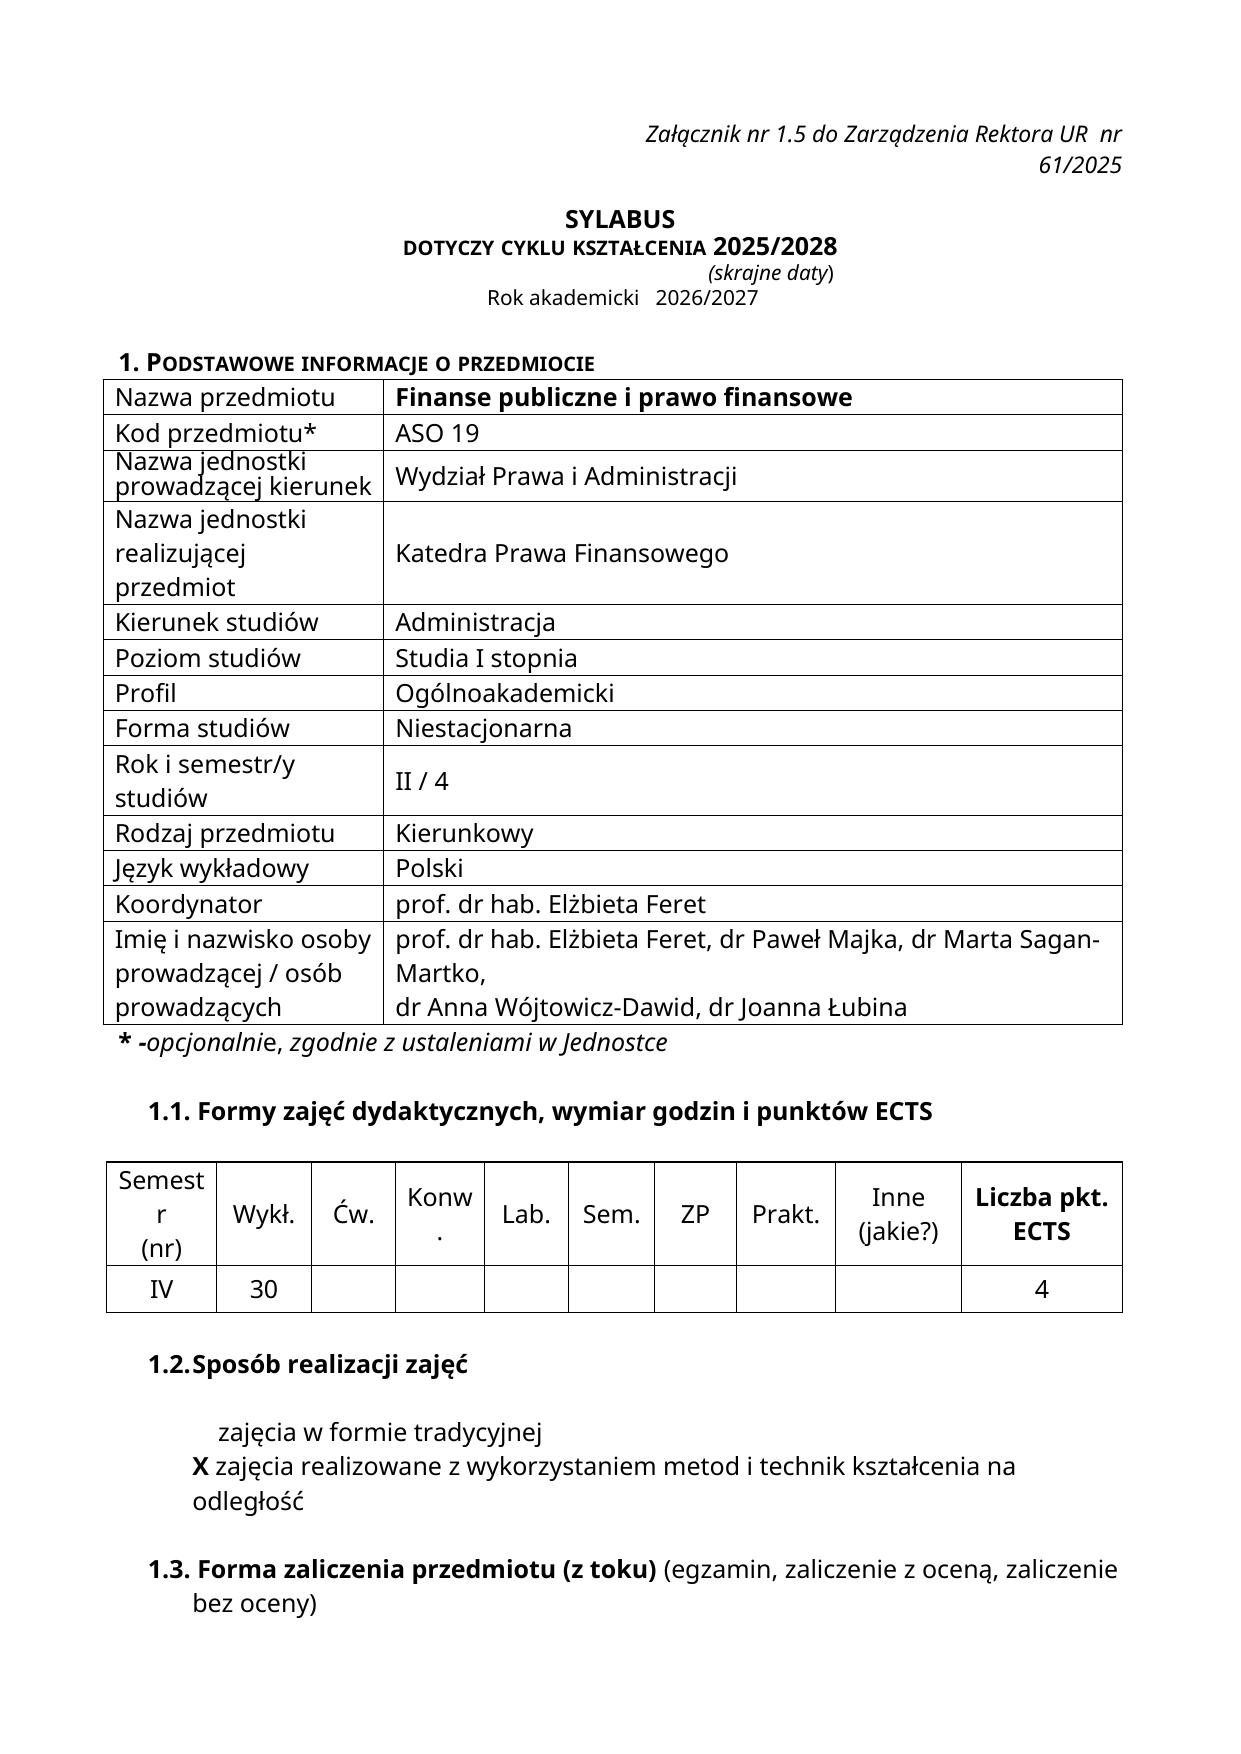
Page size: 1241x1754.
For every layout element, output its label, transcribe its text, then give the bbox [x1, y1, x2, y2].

table_cell Wydział Prawa i Administracji [384, 451, 1122, 501]
table_cell Polski [384, 851, 1122, 885]
table_header Lab. [485, 1163, 568, 1264]
table_cell [737, 1266, 835, 1312]
table_cell Imię i nazwisko osoby prowadzącej / osób prowadzących [104, 922, 383, 1024]
table_cell Nazwa jednostki realizującej przedmiot [104, 502, 383, 604]
text Rok akademicki 2026/2027 [118, 286, 1122, 311]
text 1.1. Formy zajęć dydaktycznych, wymiar godzin i punktów ECTS [148, 1093, 1122, 1127]
table_cell ASO 19 [384, 415, 1122, 449]
table_cell Rodzaj przedmiotu [104, 816, 383, 850]
text 1.3. Forma zaliczenia przedmiotu (z toku) (egzamin, zaliczenie z oceną, zaliczenie bez oceny) [148, 1551, 1122, 1619]
table_header Konw. [396, 1163, 484, 1264]
table_header Semestr (nr) [107, 1163, 216, 1264]
table_cell Kod przedmiotu* [104, 415, 383, 449]
table_cell Nazwa jednostki prowadzącej kierunek [104, 451, 383, 501]
text * -opcjonalnie, zgodnie z ustaleniami w Jednostce [118, 1025, 1122, 1059]
text dotyczy cyklu kształcenia 2025/2028 [118, 236, 1122, 261]
table_cell Katedra Prawa Finansowego [384, 502, 1122, 604]
text X zajęcia realizowane z wykorzystaniem metod i technik kształcenia na odległość [192, 1449, 1122, 1517]
table_header Ćw. [312, 1163, 395, 1264]
table_cell Administracja [384, 605, 1122, 639]
table_cell [569, 1266, 654, 1312]
table_cell Niestacjonarna [384, 711, 1122, 745]
table_cell Studia I stopnia [384, 640, 1122, 674]
table_cell II / 4 [384, 746, 1122, 814]
table_cell IV [107, 1266, 216, 1312]
table_cell Język wykładowy [104, 851, 383, 885]
table_header Finanse publiczne i prawo finansowe [384, 380, 1122, 414]
table_header Wykł. [217, 1163, 311, 1264]
text 1.2. Sposób realizacji zajęć [148, 1347, 1122, 1381]
table_cell Kierunkowy [384, 816, 1122, 850]
text (skrajne daty) [634, 261, 1122, 286]
table_cell prof. dr hab. Elżbieta Feret [384, 886, 1122, 921]
text 1. Podstawowe informacje o przedmiocie [118, 344, 1122, 379]
table_cell 30 [217, 1266, 311, 1312]
table_cell Poziom studiów [104, 640, 383, 674]
table_header ZP [655, 1163, 736, 1264]
text SYLABUS [118, 201, 1122, 236]
table_cell prof. dr hab. Elżbieta Feret, dr Paweł Majka, dr Marta Sagan-Martko, dr Anna Wójtowicz-Dawid, dr Joanna Łubina [384, 922, 1122, 1024]
table_cell Profil [104, 676, 383, 710]
text Załącznik nr 1.5 do Zarządzenia Rektora UR nr 61/2025 [118, 118, 1122, 181]
table_cell [655, 1266, 736, 1312]
table_cell 4 [962, 1266, 1122, 1312]
table_header Liczba pkt. ECTS [962, 1163, 1122, 1264]
text zajęcia w formie tradycyjnej [192, 1415, 1122, 1449]
table_cell Forma studiów [104, 711, 383, 745]
table_cell [485, 1266, 568, 1312]
table_cell Koordynator [104, 886, 383, 921]
table_header Inne (jakie?) [836, 1163, 961, 1264]
table_cell [312, 1266, 395, 1312]
table_cell [836, 1266, 961, 1312]
table_header Prakt. [737, 1163, 835, 1264]
table_cell Rok i semestr/y studiów [104, 746, 383, 814]
table_cell Ogólnoakademicki [384, 676, 1122, 710]
table_header Nazwa przedmiotu [104, 380, 383, 414]
table_cell [396, 1266, 484, 1312]
table_header Sem. [569, 1163, 654, 1264]
table_cell Kierunek studiów [104, 605, 383, 639]
